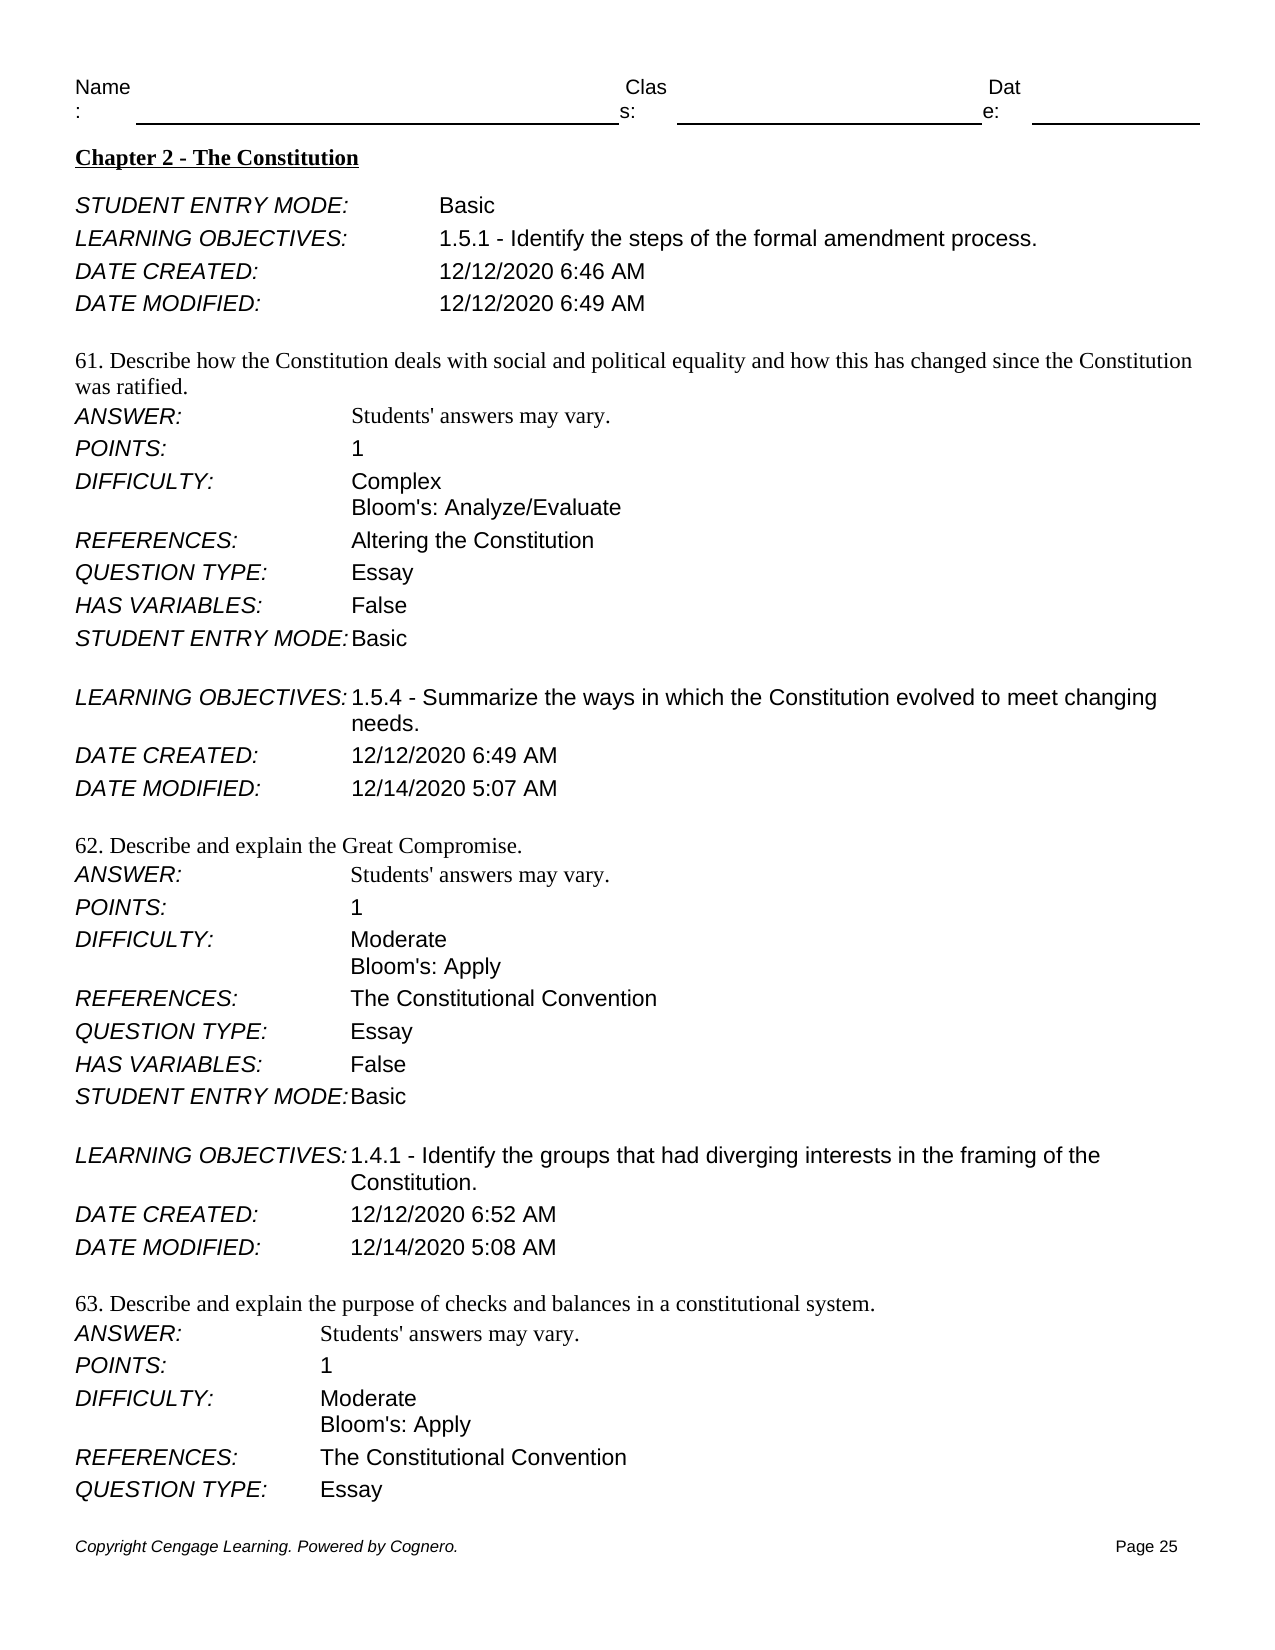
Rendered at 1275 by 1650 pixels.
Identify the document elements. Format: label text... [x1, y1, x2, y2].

table_header 62. Describe and explain the Great Compromise. [75, 832, 1200, 1263]
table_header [75, 189, 1200, 320]
table_header 61. Describe how the Constitution deals with social and political equality and how this has changed since the Constitution was ratified. [75, 347, 1200, 805]
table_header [75, 1290, 1200, 1506]
